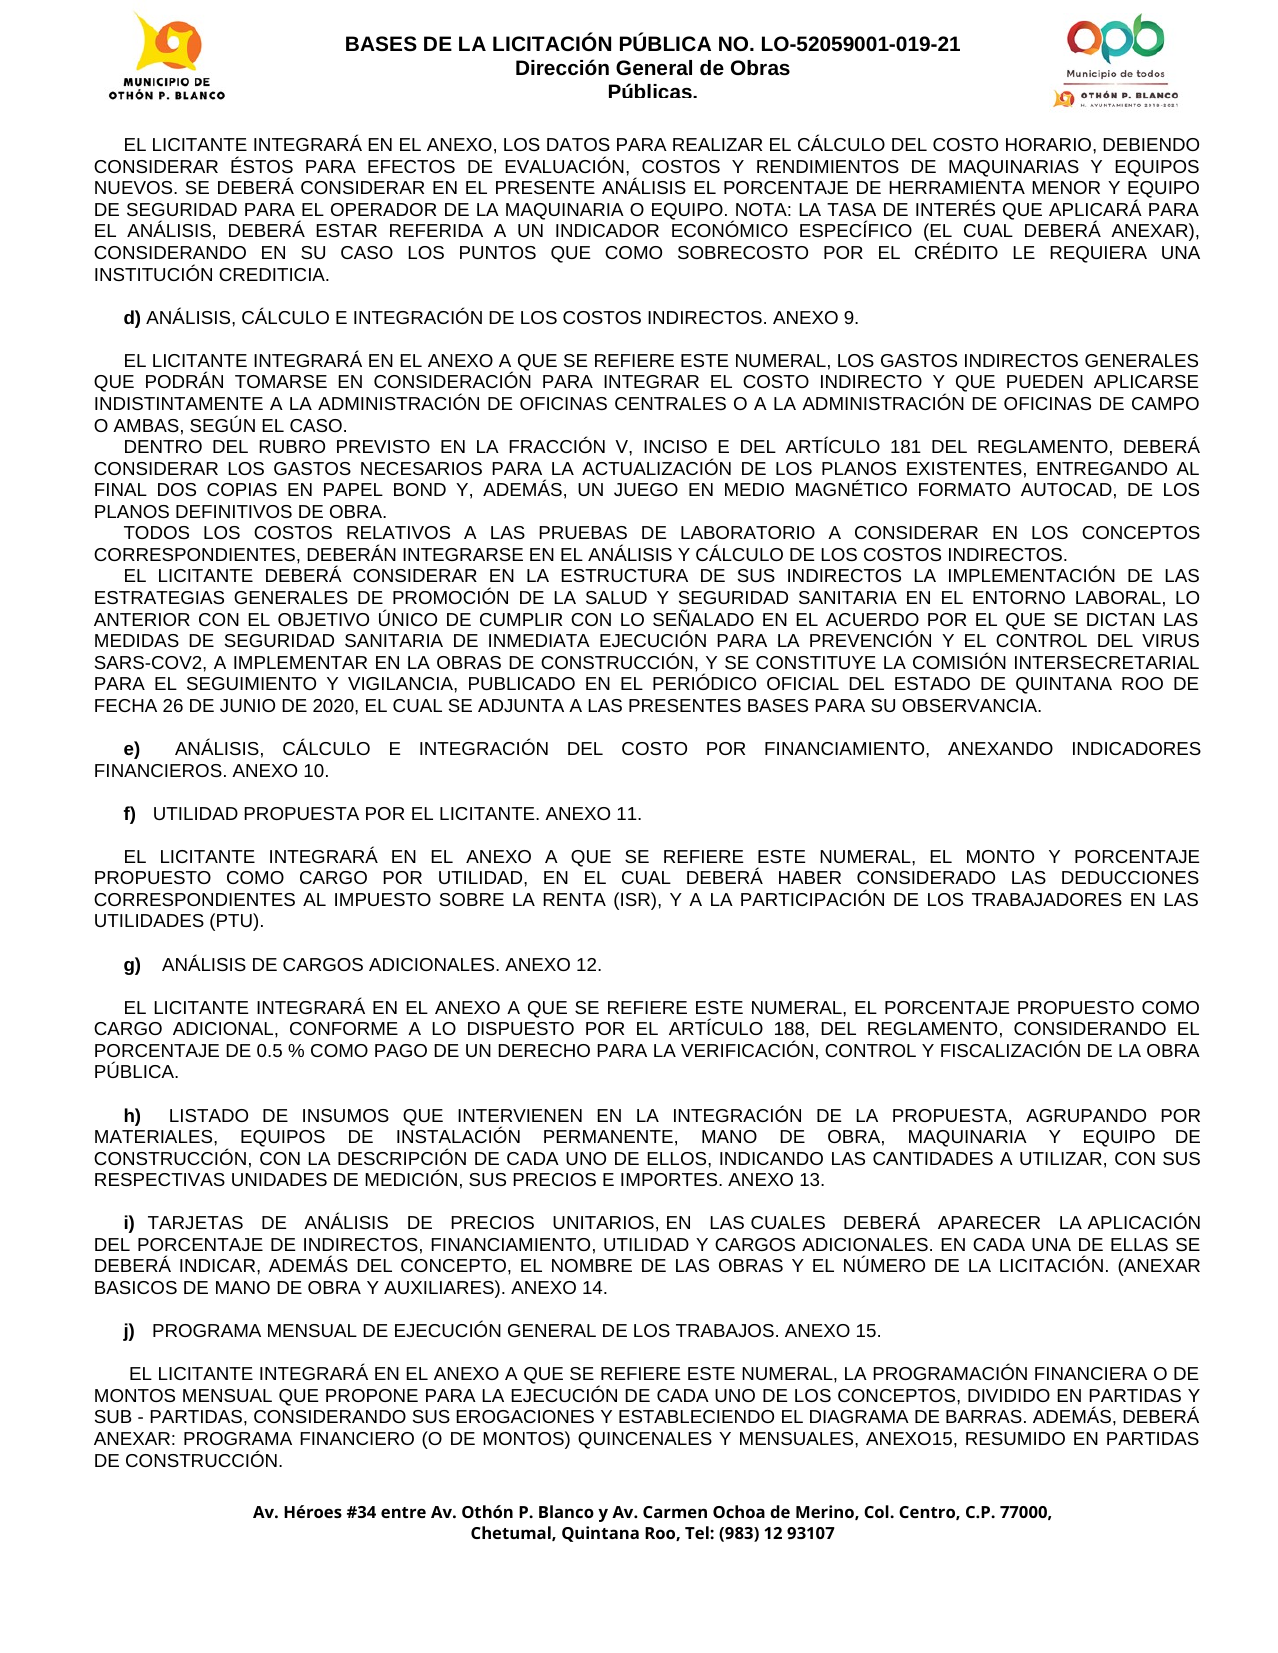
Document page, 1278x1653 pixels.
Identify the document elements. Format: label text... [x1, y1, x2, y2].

picture [104, 0, 237, 114]
text e) ANÁLISIS, CÁLCULO E INTEGRACIÓN DEL COSTO POR FINANCIAMIENTO, ANEXANDO INDICADORES FINANCIEROS. ANEXO 10. [94, 738, 1201, 781]
text DENTRO DEL RUBRO PREVISTO EN LA FRACCIÓN V, INCISO E DEL ARTÍCULO 181 DEL REGLAMENTO, DEBERÁ CONSIDERAR LOS GASTOS NECESARIOS PARA LA ACTUALIZACIÓN DE LOS PLANOS EXISTENTES, ENTREGANDO AL FINAL DOS COPIAS EN PAPEL BOND Y, ADEMÁS, UN JUEGO EN MEDIO MAGNÉTICO FORMATO AUTOCAD, DE LOS PLANOS DEFINITIVOS DE OBRA. [94, 436, 1201, 522]
text i) TARJETAS DE ANÁLISIS DE PRECIOS UNITARIOS, EN LAS CUALES DEBERÁ APARECER LA APLICACIÓN DEL PORCENTAJE DE INDIRECTOS, FINANCIAMIENTO, UTILIDAD Y CARGOS ADICIONALES. EN CADA UNA DE ELLAS SE DEBERÁ INDICAR, ADEMÁS DEL CONCEPTO, EL NOMBRE DE LAS OBRAS Y EL NÚMERO DE LA LICITACIÓN. (ANEXAR BASICOS DE MANO DE OBRA Y AUXILIARES). ANEXO 14. [94, 1212, 1201, 1298]
text j) PROGRAMA MENSUAL DE EJECUCIÓN GENERAL DE LOS TRABAJOS. ANEXO 15. [94, 1320, 1201, 1342]
text EL LICITANTE INTEGRARÁ EN EL ANEXO A QUE SE REFIERE ESTE NUMERAL, EL PORCENTAJE PROPUESTO COMO CARGO ADICIONAL, CONFORME A LO DISPUESTO POR EL ARTÍCULO 188, DEL REGLAMENTO, CONSIDERANDO EL PORCENTAJE DE 0.5 % COMO PAGO DE UN DERECHO PARA LA VERIFICACIÓN, CONTROL Y FISCALIZACIÓN DE LA OBRA PÚBLICA. [94, 997, 1201, 1083]
text EL LICITANTE INTEGRARÁ EN EL ANEXO A QUE SE REFIERE ESTE NUMERAL, LOS GASTOS INDIRECTOS GENERALES QUE PODRÁN TOMARSE EN CONSIDERACIÓN PARA INTEGRAR EL COSTO INDIRECTO Y QUE PUEDEN APLICARSE INDISTINTAMENTE A LA ADMINISTRACIÓN DE OFICINAS CENTRALES O A LA ADMINISTRACIÓN DE OFICINAS DE CAMPO O AMBAS, SEGÚN EL CASO. [94, 350, 1201, 436]
text TODOS LOS COSTOS RELATIVOS A LAS PRUEBAS DE LABORATORIO A CONSIDERAR EN LOS CONCEPTOS CORRESPONDIENTES, DEBERÁN INTEGRARSE EN EL ANÁLISIS Y CÁLCULO DE LOS COSTOS INDIRECTOS. [94, 522, 1201, 565]
text d) ANÁLISIS, CÁLCULO E INTEGRACIÓN DE LOS COSTOS INDIRECTOS. ANEXO 9. [94, 307, 1201, 328]
text g) ANÁLISIS DE CARGOS ADICIONALES. ANEXO 12. [94, 953, 1201, 975]
text f) UTILIDAD PROPUESTA POR EL LICITANTE. ANEXO 11. [94, 802, 1201, 824]
text h) LISTADO DE INSUMOS QUE INTERVIENEN EN LA INTEGRACIÓN DE LA PROPUESTA, AGRUPANDO POR MATERIALES, EQUIPOS DE INSTALACIÓN PERMANENTE, MANO DE OBRA, MAQUINARIA Y EQUIPO DE CONSTRUCCIÓN, CON LA DESCRIPCIÓN DE CADA UNO DE ELLOS, INDICANDO LAS CANTIDADES A UTILIZAR, CON SUS RESPECTIVAS UNIDADES DE MEDICIÓN, SUS PRECIOS E IMPORTES. ANEXO 13. [94, 1104, 1201, 1191]
picture [1049, 13, 1192, 113]
text EL LICITANTE INTEGRARÁ EN EL ANEXO, LOS DATOS PARA REALIZAR EL CÁLCULO DEL COSTO HORARIO, DEBIENDO CONSIDERAR ÉSTOS PARA EFECTOS DE EVALUACIÓN, COSTOS Y RENDIMIENTOS DE MAQUINARIAS Y EQUIPOS NUEVOS. SE DEBERÁ CONSIDERAR EN EL PRESENTE ANÁLISIS EL PORCENTAJE DE HERRAMIENTA MENOR Y EQUIPO DE SEGURIDAD PARA EL OPERADOR DE LA MAQUINARIA O EQUIPO. NOTA: LA TASA DE INTERÉS QUE APLICARÁ PARA EL ANÁLISIS, DEBERÁ ESTAR REFERIDA A UN INDICADOR ECONÓMICO ESPECÍFICO (EL CUAL DEBERÁ ANEXAR), CONSIDERANDO EN SU CASO LOS PUNTOS QUE COMO SOBRECOSTO POR EL CRÉDITO LE REQUIERA UNA INSTITUCIÓN CREDITICIA. [94, 134, 1201, 285]
text EL LICITANTE INTEGRARÁ EN EL ANEXO A QUE SE REFIERE ESTE NUMERAL, EL MONTO Y PORCENTAJE PROPUESTO COMO CARGO POR UTILIDAD, EN EL CUAL DEBERÁ HABER CONSIDERADO LAS DEDUCCIONES CORRESPONDIENTES AL IMPUESTO SOBRE LA RENTA (ISR), Y A LA PARTICIPACIÓN DE LOS TRABAJADORES EN LAS UTILIDADES (PTU). [94, 846, 1201, 932]
text EL LICITANTE INTEGRARÁ EN EL ANEXO A QUE SE REFIERE ESTE NUMERAL, LA PROGRAMACIÓN FINANCIERA O DE MONTOS MENSUAL QUE PROPONE PARA LA EJECUCIÓN DE CADA UNO DE LOS CONCEPTOS, DIVIDIDO EN PARTIDAS Y SUB - PARTIDAS, CONSIDERANDO SUS EROGACIONES Y ESTABLECIENDO EL DIAGRAMA DE BARRAS. ADEMÁS, DEBERÁ ANEXAR: PROGRAMA FINANCIERO (O DE MONTOS) QUINCENALES Y MENSUALES, ANEXO15, RESUMIDO EN PARTIDAS DE CONSTRUCCIÓN. [94, 1363, 1201, 1471]
text EL LICITANTE DEBERÁ CONSIDERAR EN LA ESTRUCTURA DE SUS INDIRECTOS LA IMPLEMENTACIÓN DE LAS ESTRATEGIAS GENERALES DE PROMOCIÓN DE LA SALUD Y SEGURIDAD SANITARIA EN EL ENTORNO LABORAL, LO ANTERIOR CON EL OBJETIVO ÚNICO DE CUMPLIR CON LO SEÑALADO EN EL ACUERDO POR EL QUE SE DICTAN LAS MEDIDAS DE SEGURIDAD SANITARIA DE INMEDIATA EJECUCIÓN PARA LA PREVENCIÓN Y EL CONTROL DEL VIRUS SARS-COV2, A IMPLEMENTAR EN LA OBRAS DE CONSTRUCCIÓN, Y SE CONSTITUYE LA COMISIÓN INTERSECRETARIAL PARA EL SEGUIMIENTO Y VIGILANCIA, PUBLICADO EN EL PERIÓDICO OFICIAL DEL ESTADO DE QUINTANA ROO DE FECHA 26 DE JUNIO DE 2020, EL CUAL SE ADJUNTA A LAS PRESENTES BASES PARA SU OBSERVANCIA. [94, 565, 1201, 716]
